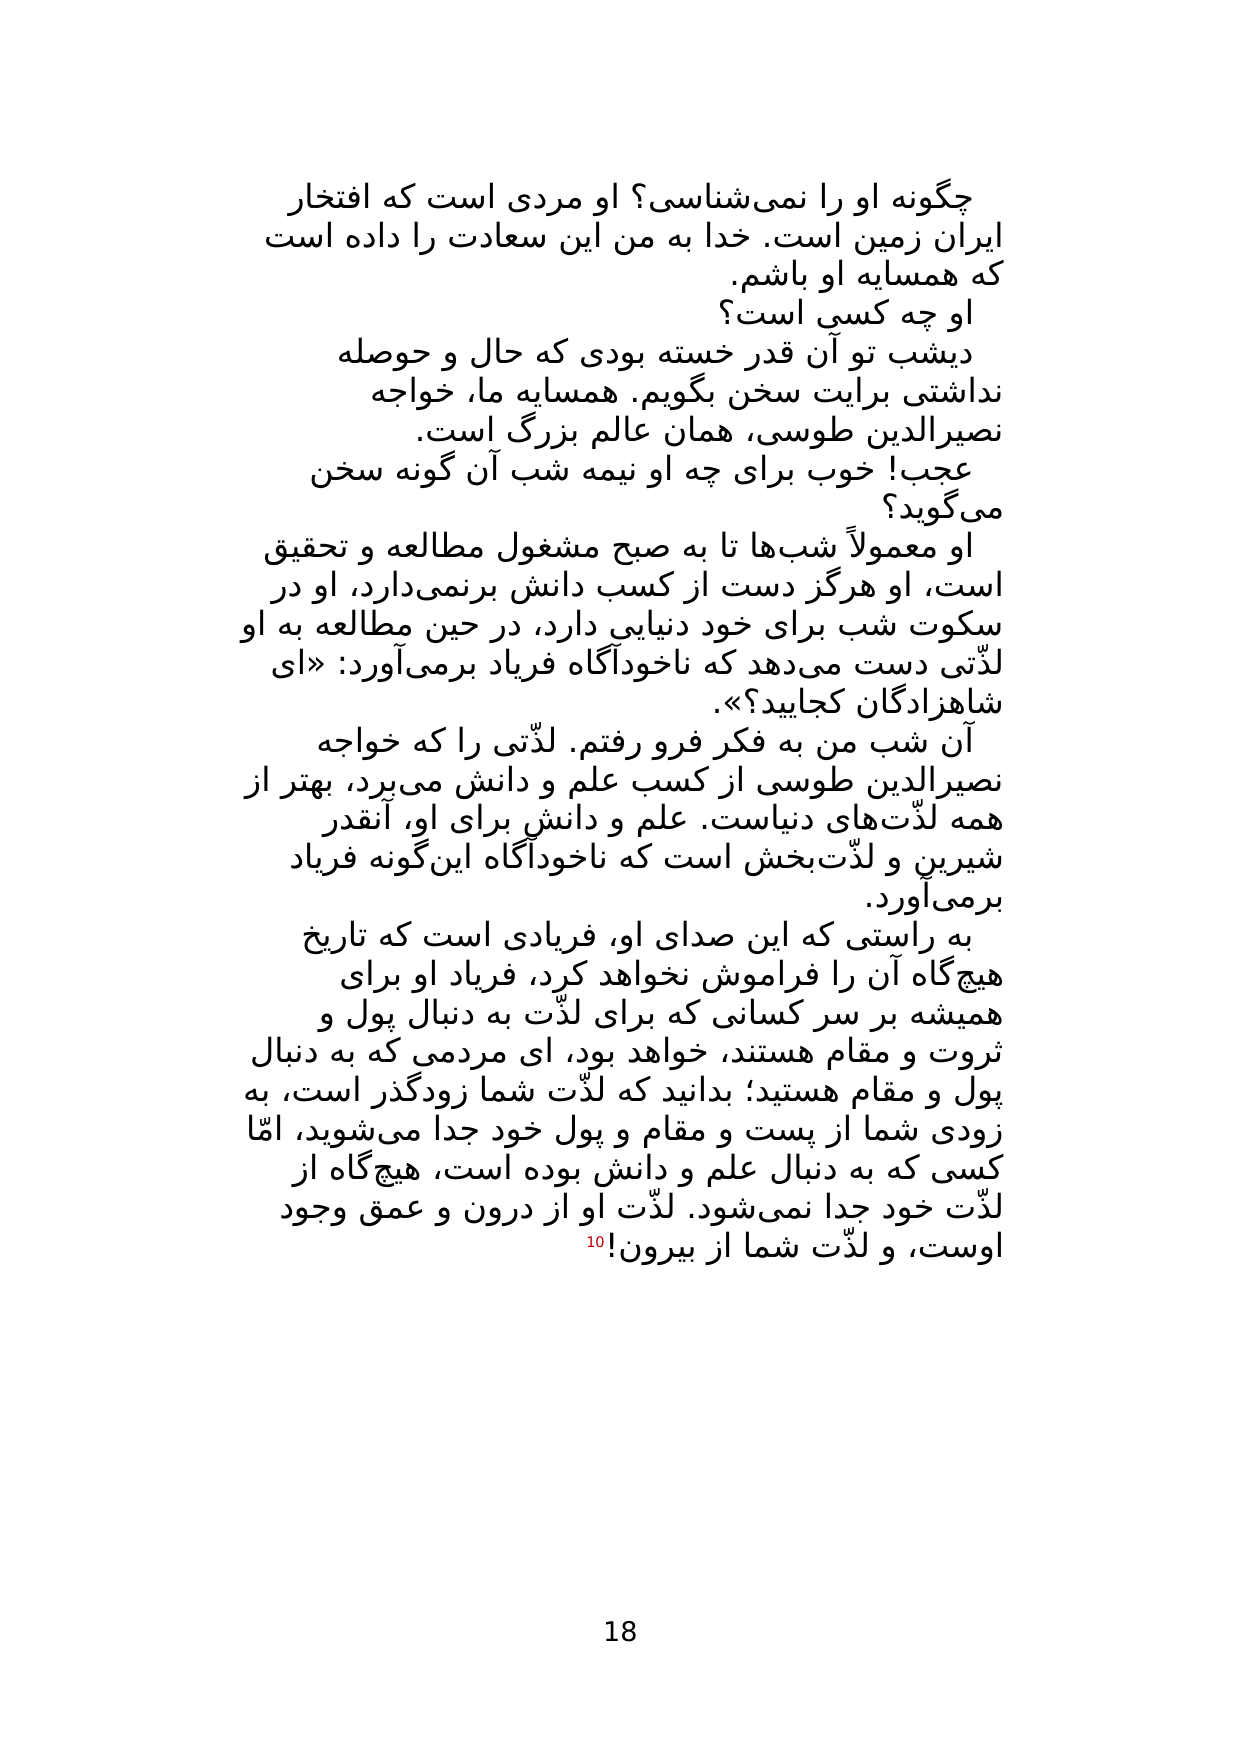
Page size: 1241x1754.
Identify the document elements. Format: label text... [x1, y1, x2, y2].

text عجب! خوب برای چه او نیمه شب آن گونه سخن می‌گوید؟ [236, 449, 1004, 527]
text به راستی که این صدای او، فریادی است که تاریخ هیچ‌گاه آن را فراموش نخواهد کرد، فریاد او برای همیشه بر سر کسانی که برای لذّت به دنبال پول و ثروت و مقام هستند، خواهد بود، ای مردمی که به دنبال پول و مقام هستید؛ بدانید که لذّت شما زودگذر است، به زودی شما از پست و مقام و پول خود جدا می‌شوید، امّا کسی که به دنبال علم و دانش بوده است، هیچ‌گاه از لذّت خود جدا نمی‌شود. لذّت او از درون و عمق وجود اوست، و لذّت شما از بیرون!10 [236, 915, 1004, 1265]
text او چه کسی است؟ [236, 294, 1004, 333]
text آن شب من به فکر فرو رفتم. لذّتی را که خواجه نصیرالدین طوسی از کسب علم و دانش می‌برد، بهتر از همه لذّت‌های دنیاست. علم و دانش برای او، آنقدر شیرین و لذّت‌بخش است که ناخودآگاه این‌گونه فریاد برمی‌آورد. [236, 721, 1004, 915]
text او معمولاً شب‌ها تا به صبح مشغول مطالعه و تحقیق است، او هرگز دست از کسب دانش برنمی‌دارد، او در سکوت شب برای خود دنیایی دارد، در حین مطالعه به او لذّتی دست می‌دهد که ناخودآگاه فریاد برمی‌آورد: «ای شاهزادگان کجایید؟». [236, 527, 1004, 721]
text دیشب تو آن قدر خسته بودی که حال و حوصله نداشتی برایت سخن بگویم. همسایه ما، خواجه نصیرالدین طوسی، همان عالم بزرگ است. [236, 333, 1004, 449]
text چگونه او را نمی‌شناسی؟ او مردی است که افتخار ایران زمین است. خدا به من این سعادت را داده است که همسایه او باشم. [236, 177, 1004, 294]
